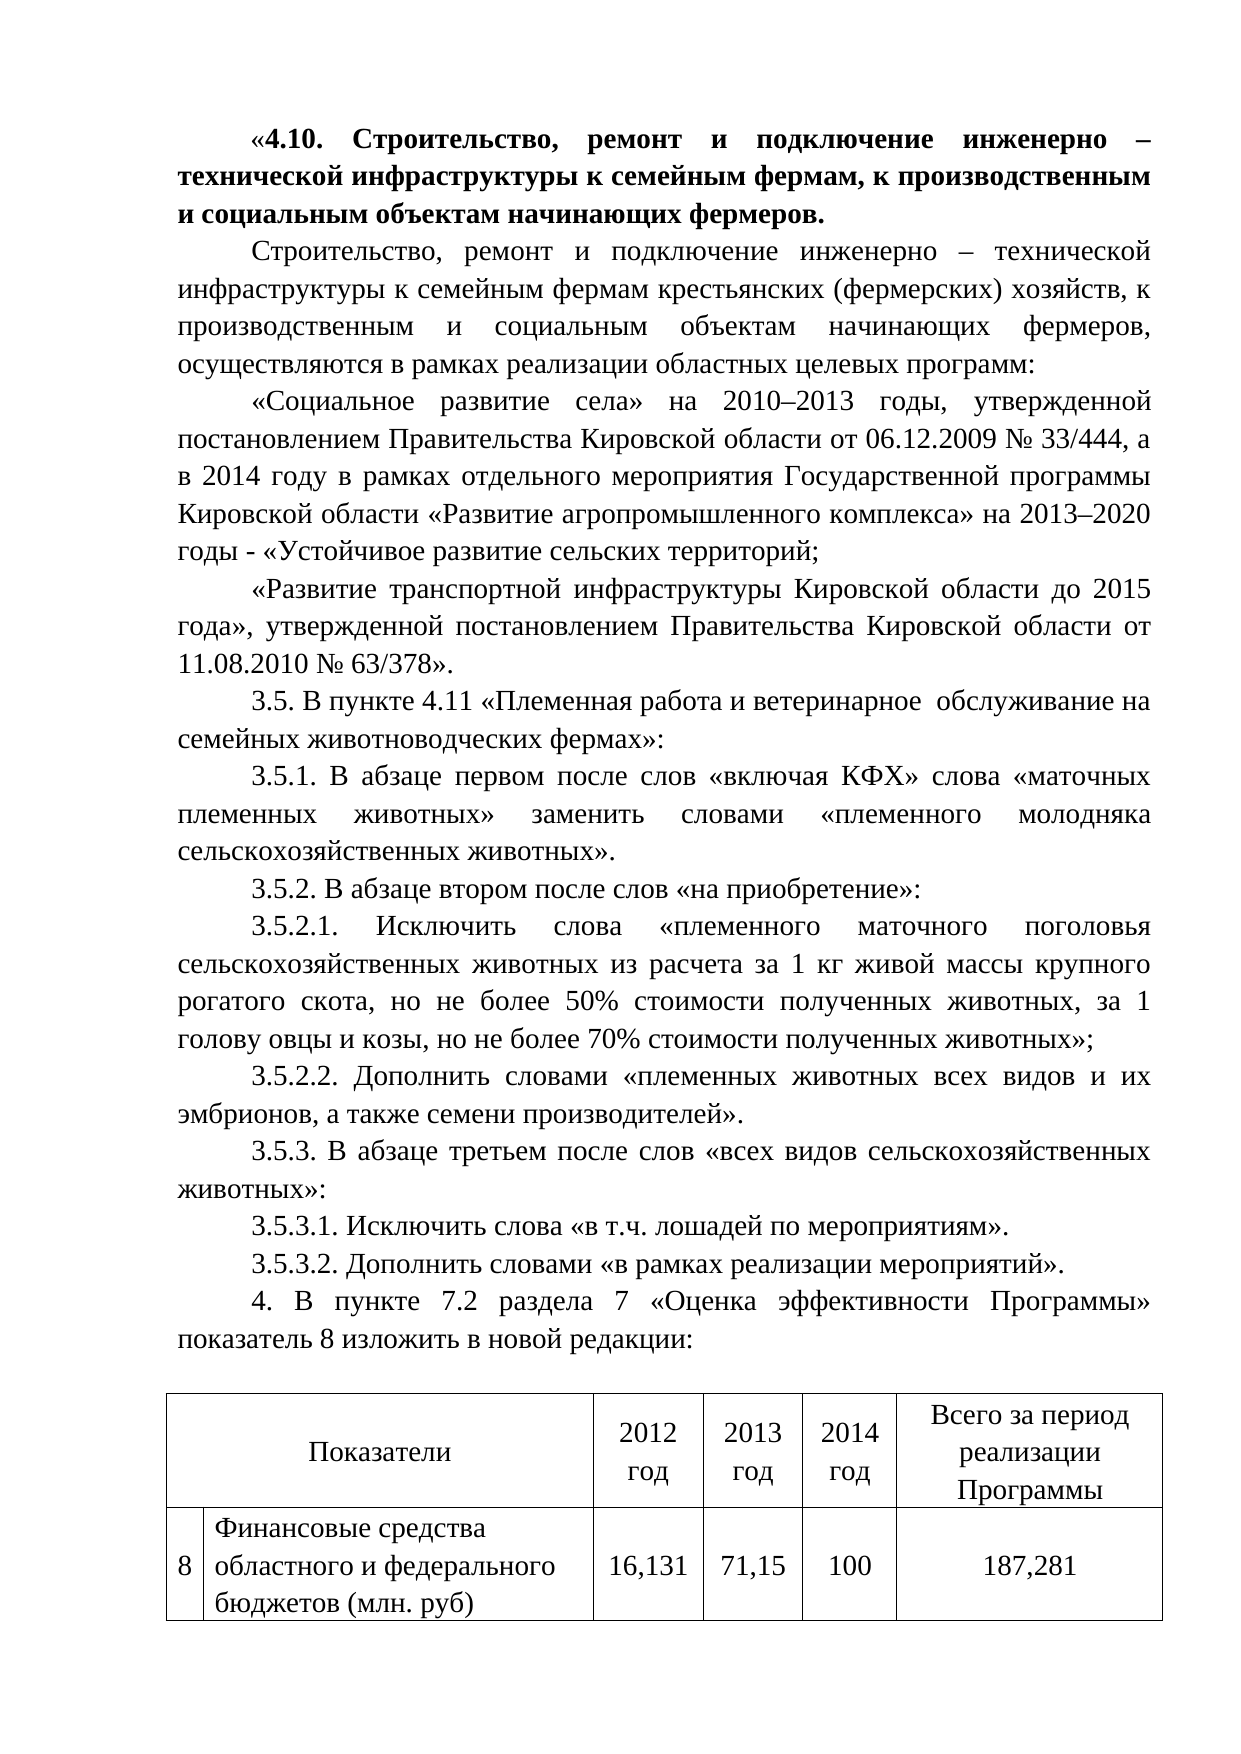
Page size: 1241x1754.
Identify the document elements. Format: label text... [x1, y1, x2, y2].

text 3.5.3.2. Дополнить словами «в рамках реализации мероприятий». [177, 1243, 1152, 1281]
text 3.5.2.2. Дополнить словами «племенных животных всех видов и их эмбрионов, а также семени производителей». [177, 1056, 1152, 1131]
text 3.5.2.1. Исключить слова «племенного маточного поголовья сельскохозяйственных животных из расчета за 1 кг живой массы крупного рогатого скота, но не более 50% стоимости полученных животных, за 1 голову овцы и козы, но не более 70% стоимости полученных животных»; [177, 906, 1152, 1056]
table_cell 16,131 [594, 1508, 703, 1620]
text 3.5.3. В абзаце третьем после слов «всех видов сельскохозяйственных животных»: [177, 1131, 1152, 1206]
text «4.10. Строительство, ремонт и подключение инженерно – технической инфраструктуры к семейным фермам, к производственным и социальным объектам начинающих фермеров. [177, 118, 1152, 231]
text 4. В пункте 7.2 раздела 7 «Оценка эффективности Программы» показатель 8 изложить в новой редакции: [177, 1281, 1152, 1356]
text Строительство, ремонт и подключение инженерно – технической инфраструктуры к семейным фермам крестьянских (фермерских) хозяйств, к производственным и социальным объектам начинающих фермеров, осуществляются в рамках реализации областных целевых программ: [177, 231, 1152, 381]
table_cell Финансовые средства областного и федерального бюджетов (млн. руб) [204, 1508, 593, 1620]
text 3.5.1. В абзаце первом после слов «включая КФХ» слова «маточных племенных животных» заменить словами «племенного молодняка сельскохозяйственных животных». [177, 756, 1152, 868]
table_header Показатели [167, 1394, 593, 1507]
table_cell 187,281 [897, 1508, 1162, 1620]
text 3.5.2. В абзаце втором после слов «на приобретение»: [177, 868, 1152, 906]
text «Социальное развитие села» на 2010–2013 годы, утвержденной постановлением Правительства Кировской области от 06.12.2009 № 33/444, а в 2014 году в рамках отдельного мероприятия Государственной программы Кировской области «Развитие агропромышленного комплекса» на 2013–2020 годы - «Устойчивое развитие сельских территорий; [177, 381, 1152, 568]
text 3.5. В пункте 4.11 «Племенная работа и ветеринарное обслуживание на семейных животноводческих фермах»: [177, 681, 1152, 756]
table_cell 8 [167, 1508, 203, 1620]
table_header Всего за период реализации Программы [897, 1394, 1162, 1507]
table_header 2014 год [803, 1394, 896, 1507]
table_cell 71,15 [704, 1508, 802, 1620]
table_header 2013 год [704, 1394, 802, 1507]
table_header 2012 год [594, 1394, 703, 1507]
text 3.5.3.1. Исключить слова «в т.ч. лошадей по мероприятиям». [177, 1206, 1152, 1243]
table_cell 100 [803, 1508, 896, 1620]
text «Развитие транспортной инфраструктуры Кировской области до 2015 года», утвержденной постановлением Правительства Кировской области от 11.08.2010 № 63/378». [177, 568, 1152, 681]
